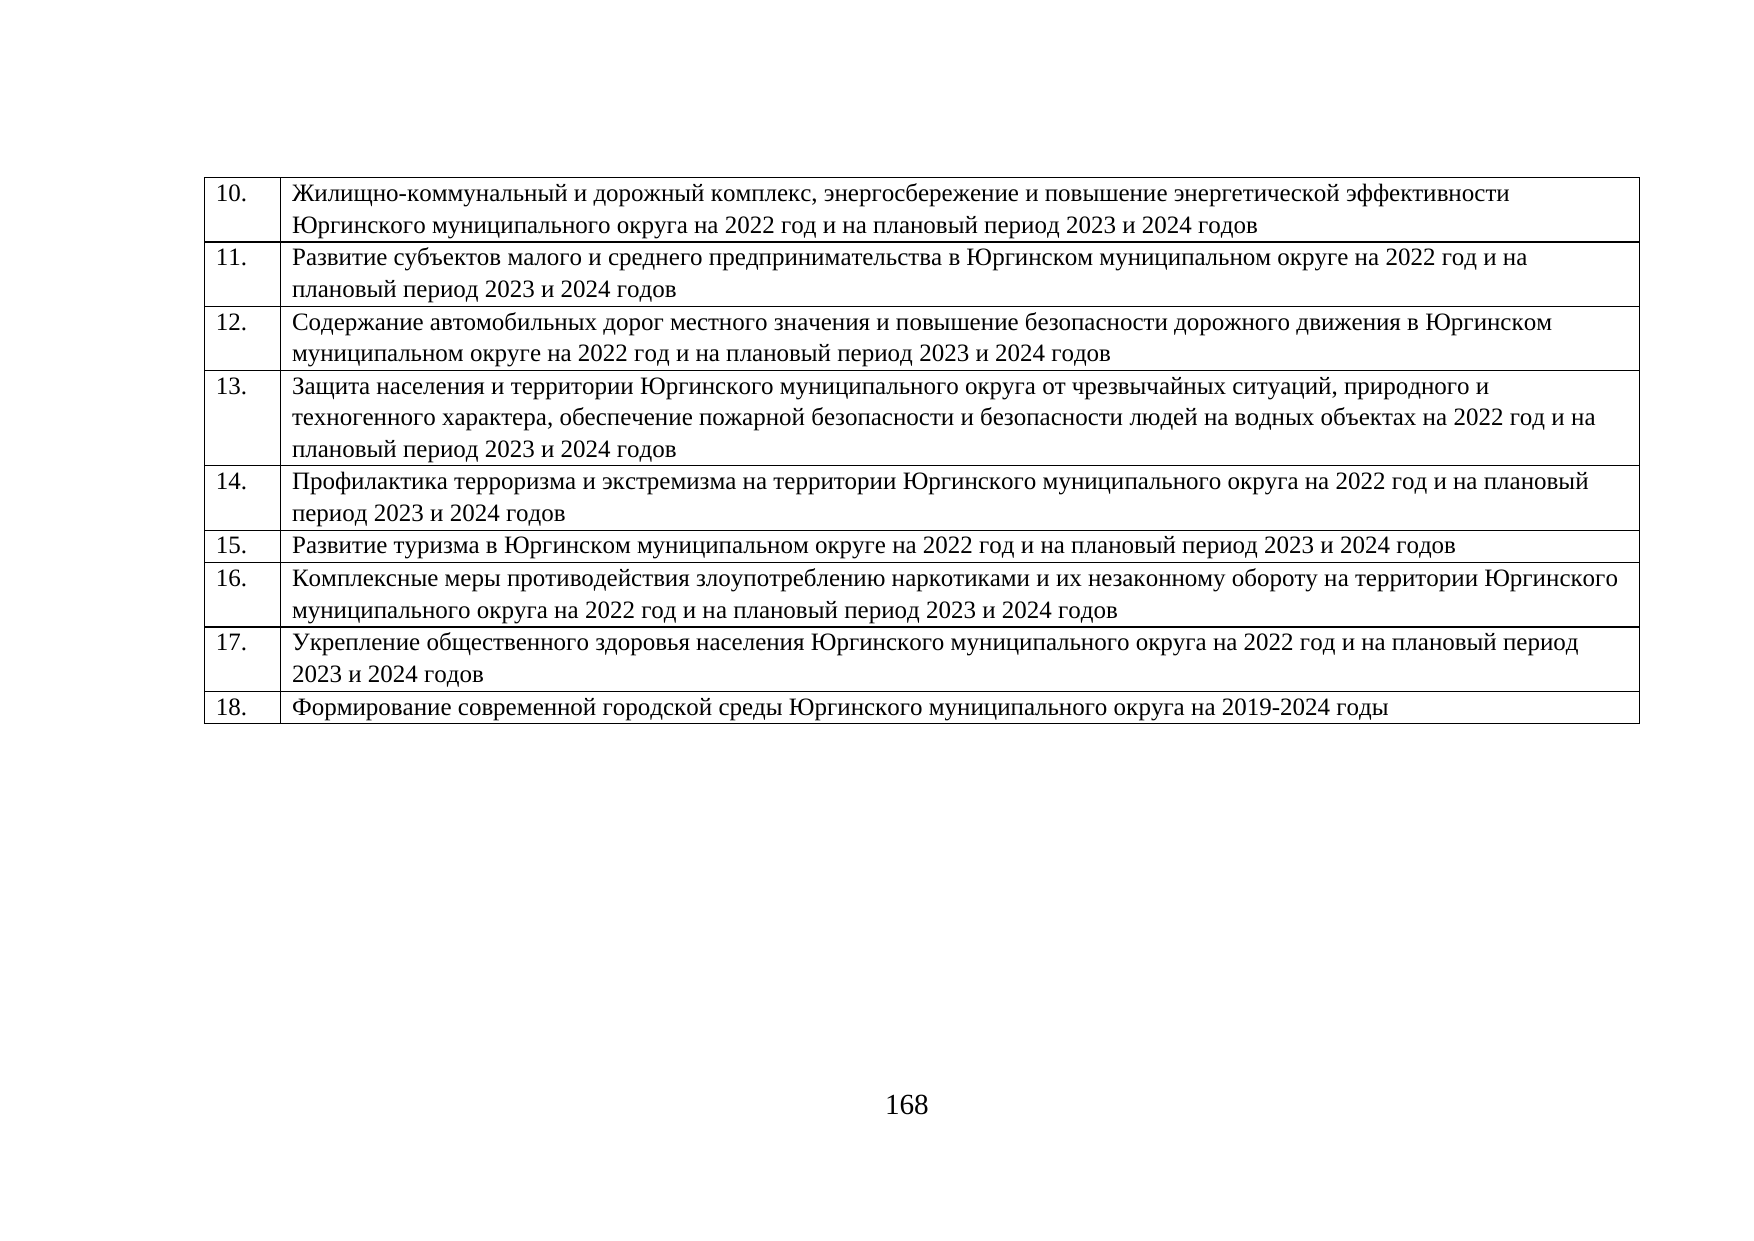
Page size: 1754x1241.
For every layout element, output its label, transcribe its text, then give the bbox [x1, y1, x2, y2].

table_cell Формирование современной городской среды Юргинского муниципального округа на 2019-2024 годы [281, 692, 1639, 723]
table_cell Развитие субъектов малого и среднего предпринимательства в Юргинском муниципальном округе на 2022 год и на плановый период 2023 и 2024 годов [281, 243, 1639, 306]
table_cell Развитие туризма в Юргинском муниципальном округе на 2022 год и на плановый период 2023 и 2024 годов [281, 531, 1639, 562]
table_cell Профилактика терроризма и экстремизма на территории Юргинского муниципального округа на 2022 год и на плановый период 2023 и 2024 годов [281, 466, 1639, 529]
table_cell Содержание автомобильных дорог местного значения и повышение безопасности дорожного движения в Юргинском муниципальном округе на 2022 год и на плановый период 2023 и 2024 годов [281, 307, 1639, 370]
table_cell [205, 307, 280, 370]
table_cell Защита населения и территории Юргинского муниципального округа от чрезвычайных ситуаций, природного и техногенного характера, обеспечение пожарной безопасности и безопасности людей на водных объектах на 2022 год и на плановый период 2023 и 2024 годов [281, 371, 1639, 465]
table_cell Укрепление общественного здоровья населения Юргинского муниципального округа на 2022 год и на плановый период 2023 и 2024 годов [281, 628, 1639, 691]
table_cell [205, 692, 280, 723]
table_cell [205, 531, 280, 562]
table_cell [205, 178, 280, 241]
table_cell [205, 563, 280, 626]
table_cell [205, 628, 280, 691]
table_cell [205, 243, 280, 306]
table_cell Жилищно-коммунальный и дорожный комплекс, энергосбережение и повышение энергетической эффективности Юргинского муниципального округа на 2022 год и на плановый период 2023 и 2024 годов [281, 178, 1639, 241]
table_cell [205, 466, 280, 529]
table_cell [205, 371, 280, 465]
table_cell Комплексные меры противодействия злоупотреблению наркотиками и их незаконному обороту на территории Юргинского муниципального округа на 2022 год и на плановый период 2023 и 2024 годов [281, 563, 1639, 626]
